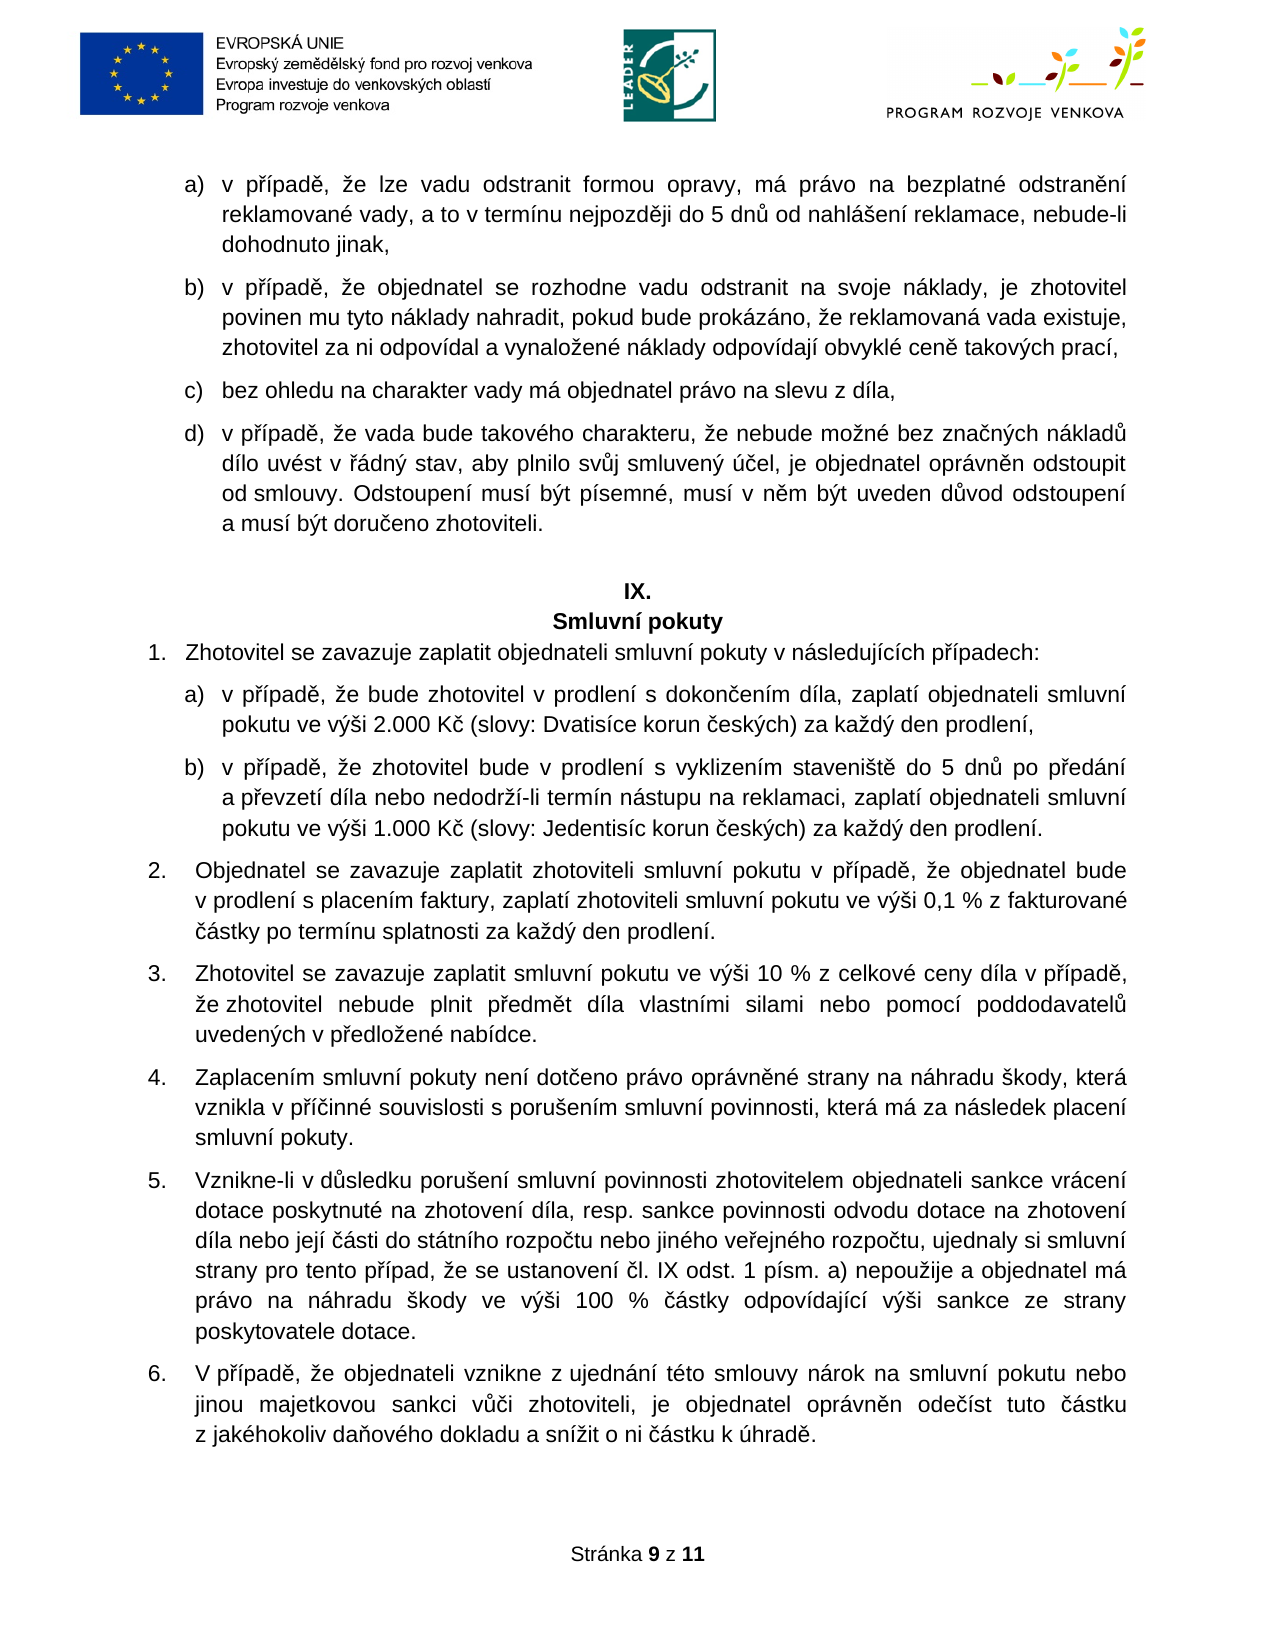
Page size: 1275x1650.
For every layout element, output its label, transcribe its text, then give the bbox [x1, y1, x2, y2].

list v případě, že vada bude takového charakteru, že nebude možné bez značných nákladů dílo uvést v řádný stav, aby plnilo svůj smluvený účel, je objednatel oprávněn odstoupit od smlouvy. Odstoupení musí být písemné, musí v něm být uveden důvod odstoupení a musí být doručeno zhotoviteli. [184, 420, 1127, 537]
list Objednatel se zavazuje zaplatit zhotoviteli smluvní pokutu v případě, že objednatel bude v prodlení s placením faktury, zaplatí zhotoviteli smluvní pokutu ve výši 0,1 % z fakturované částky po termínu splatnosti za každý den prodlení. [148, 857, 1127, 944]
list Zhotovitel se zavazuje zaplatit smluvní pokutu ve výši 10 % z celkové ceny díla v případě, že zhotovitel nebude plnit předmět díla vlastními silami nebo pomocí poddodavatelů uvedených v předložené nabídce. [148, 960, 1127, 1047]
list v případě, že bude zhotovitel v prodlení s dokončením díla, zaplatí objednateli smluvní pokutu ve výši 2.000 Kč (slovy: Dvatisíce korun českých) za každý den prodlení, [184, 681, 1127, 738]
list V případě, že objednateli vznikne z ujednání této smlouvy nárok na smluvní pokutu nebo jinou majetkovou sankci vůči zhotoviteli, je objednatel oprávněn odečíst tuto částku z jakéhokoliv daňového dokladu a snížit o ni částku k úhradě. [148, 1360, 1127, 1447]
picture [622, 27, 716, 121]
text IX. Smluvní pokuty [148, 578, 1127, 634]
list v případě, že zhotovitel bude v prodlení s vyklizením staveniště do 5 dnů po předání a převzetí díla nebo nedodrží-li termín nástupu na reklamaci, zaplatí objednateli smluvní pokutu ve výši 1.000 Kč (slovy: Jedentisíc korun českých) za každý den prodlení. [184, 754, 1127, 841]
list v případě, že objednatel se rozhodne vadu odstranit na svoje náklady, je zhotovitel povinen mu tyto náklady nahradit, pokud bude prokázáno, že reklamovaná vada existuje, zhotovitel za ni odpovídal a vynaložené náklady odpovídají obvyklé ceně takových prací, [184, 274, 1127, 361]
list Vznikne-li v důsledku porušení smluvní povinnosti zhotovitelem objednateli sankce vrácení dotace poskytnuté na zhotovení díla, resp. sankce povinnosti odvodu dotace na zhotovení díla nebo její části do státního rozpočtu nebo jiného veřejného rozpočtu, ujednaly si smluvní strany pro tento případ, že se ustanovení čl. IX odst. 1 písm. a) nepoužije a objednatel má právo na náhradu škody ve výši 100 % částky odpovídající výši sankce ze strany poskytovatele dotace. [148, 1167, 1127, 1344]
list Zhotovitel se zavazuje zaplatit objednateli smluvní pokuty v následujících případech: [148, 638, 1127, 665]
list bez ohledu na charakter vady má objednatel právo na slevu z díla, [184, 377, 1127, 403]
list Zaplacením smluvní pokuty není dotčeno právo oprávněné strany na náhradu škody, která vznikla v příčinné souvislosti s porušením smluvní povinnosti, která má za následek placení smluvní pokuty. [148, 1063, 1127, 1150]
picture [52, 5, 572, 142]
list v případě, že lze vadu odstranit formou opravy, má právo na bezplatné odstranění reklamované vady, a to v termínu nejpozději do 5 dnů od nahlášení reklamace, nebude-li dohodnuto jinak, [184, 171, 1127, 257]
picture [887, 27, 1146, 121]
